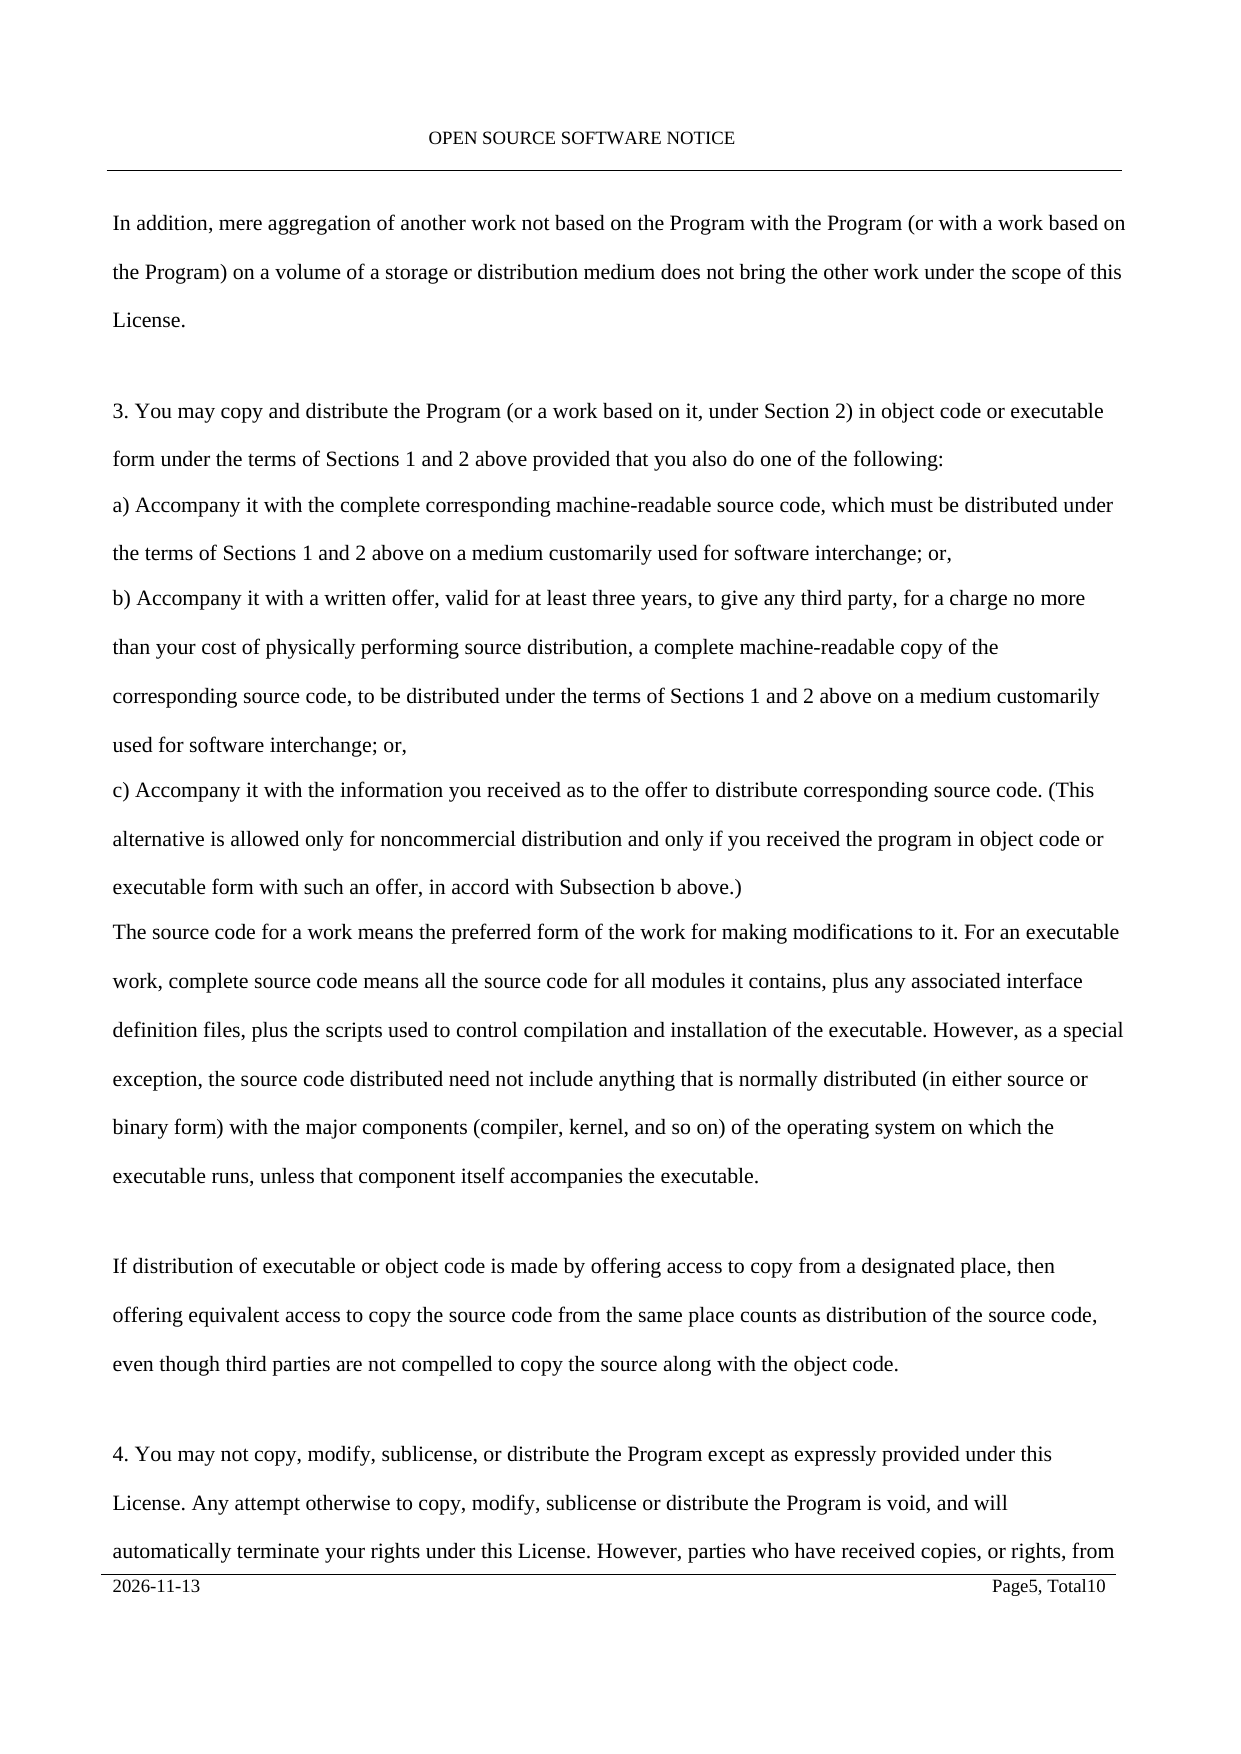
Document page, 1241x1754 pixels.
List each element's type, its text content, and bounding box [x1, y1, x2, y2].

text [112, 1437, 1128, 1567]
text In addition, mere aggregation of another work not based on the Program with the Program (or with a work based on the Program) on a volume of a storage or distribution medium does not bring the other work under the scope of this License. [112, 206, 1128, 336]
text a) Accompany it with the complete corresponding machine-readable source code, which must be distributed under the terms of Sections 1 and 2 above on a medium customarily used for software interchange; or, [112, 488, 1128, 569]
text 3. You may copy and distribute the Program (or a work based on it, under Section 2) in object code or executable form under the terms of Sections 1 and 2 above provided that you also do one of the following: [112, 394, 1128, 475]
text c) Accompany it with the information you received as to the offer to distribute corresponding source code. (This alternative is allowed only for noncommercial distribution and only if you received the program in object code or executable form with such an offer, in accord with Subsection b above.) [112, 773, 1128, 903]
text The source code for a work means the preferred form of the work for making modifications to it. For an executable work, complete source code means all the source code for all modules it contains, plus any associated interface definition files, plus the scripts used to control compilation and installation of the executable. However, as a special exception, the source code distributed need not include anything that is normally distributed (in either source or binary form) with the major components (compiler, kernel, and so on) of the operating system on which the executable runs, unless that component itself accompanies the executable. [112, 916, 1128, 1192]
text b) Accompany it with a written offer, valid for at least three years, to give any third party, for a charge no more than your cost of physically performing source distribution, a complete machine-readable copy of the corresponding source code, to be distributed under the terms of Sections 1 and 2 above on a medium customarily used for software interchange; or, [112, 582, 1128, 761]
text If distribution of executable or object code is made by offering access to copy from a designated place, then offering equivalent access to copy the source code from the same place counts as distribution of the source code, even though third parties are not compelled to copy the source along with the object code. [112, 1250, 1128, 1380]
